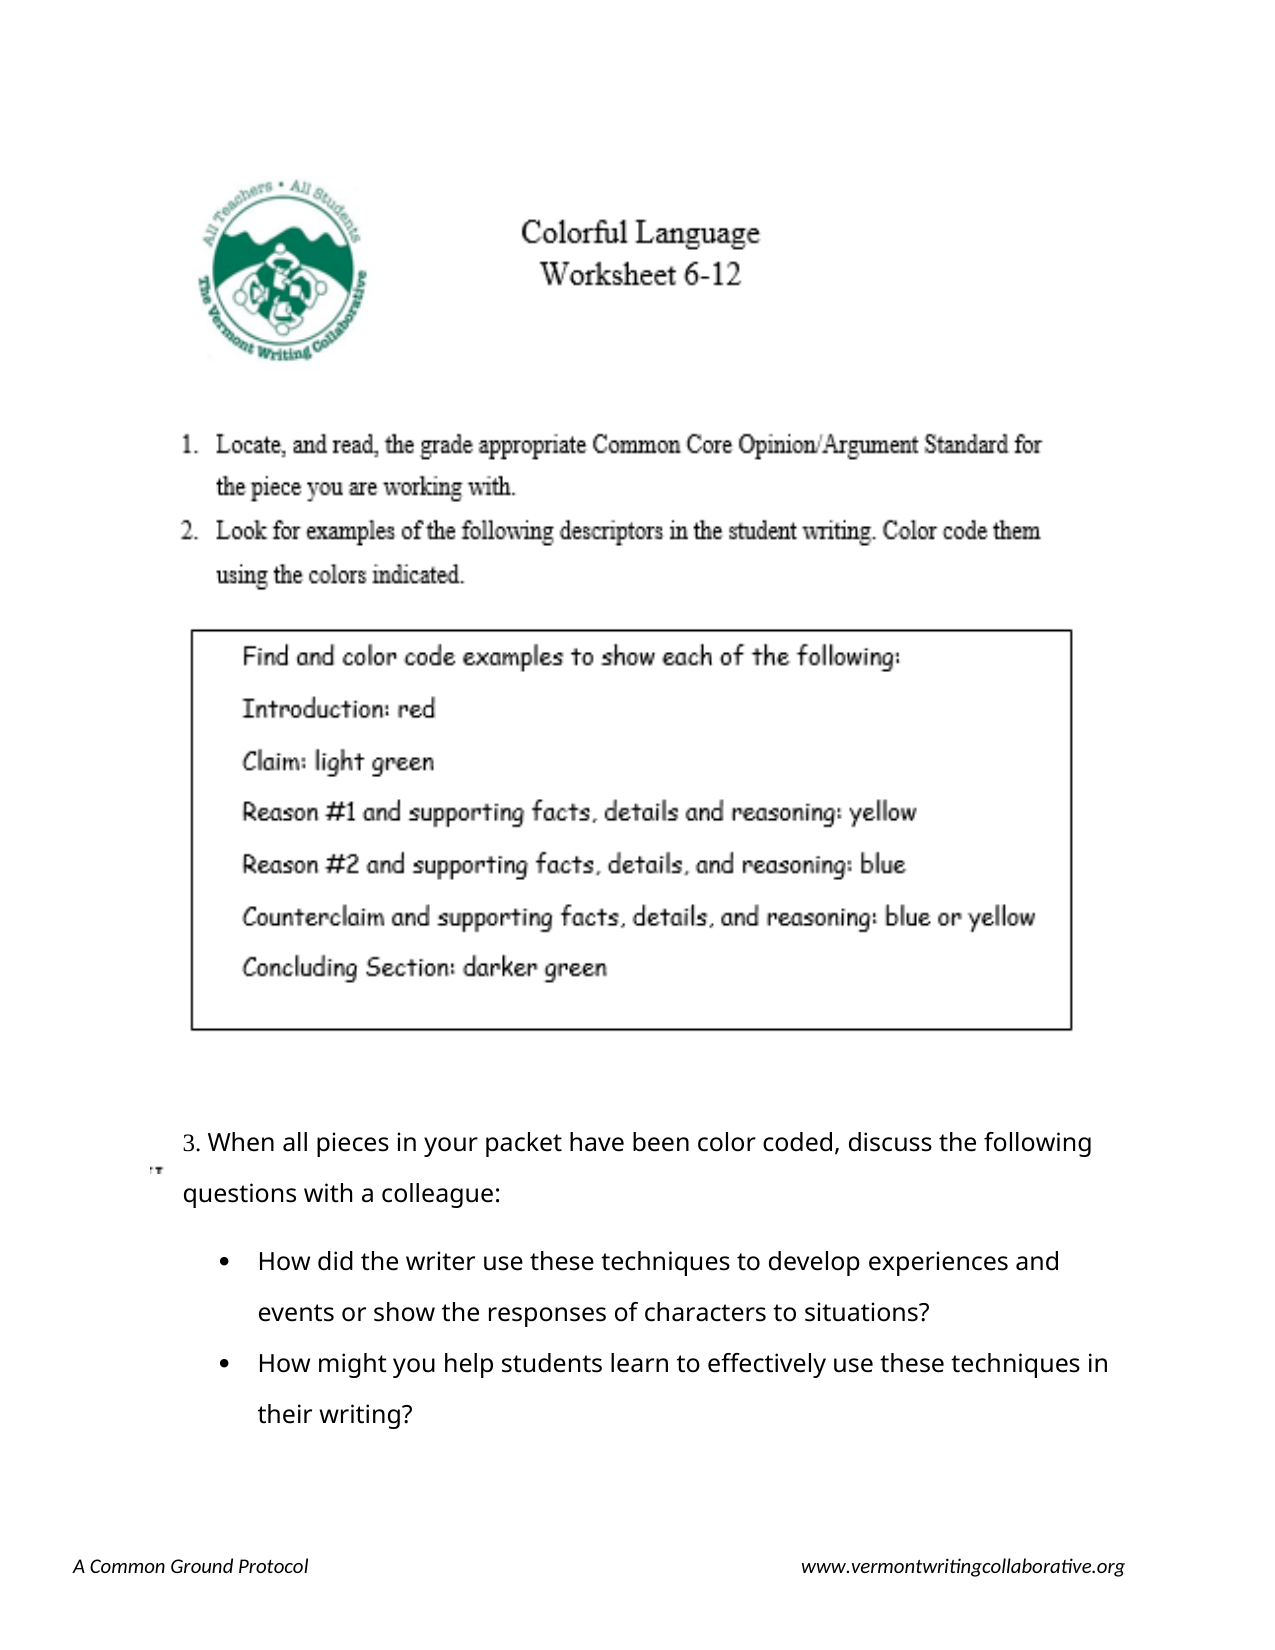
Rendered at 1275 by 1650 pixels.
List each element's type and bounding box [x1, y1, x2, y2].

picture [150, 150, 1125, 1174]
